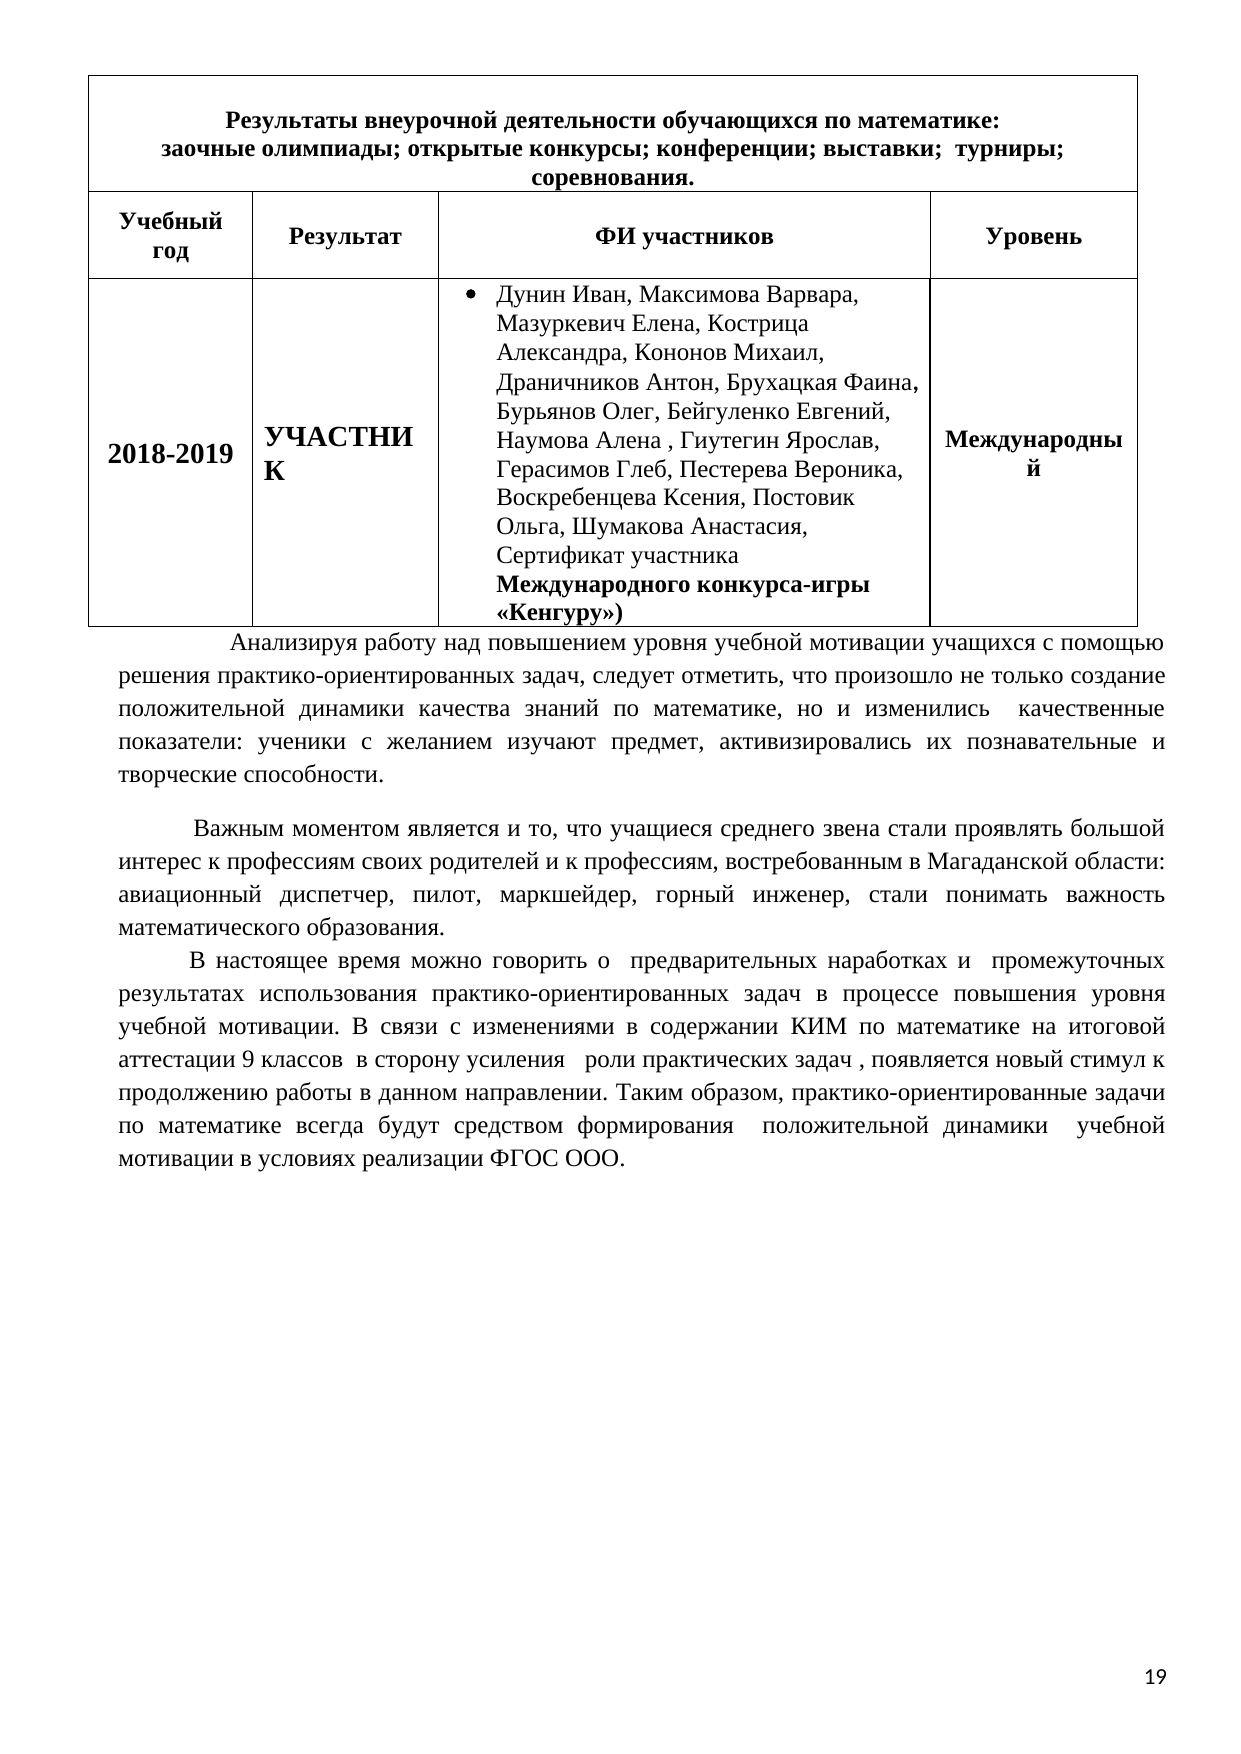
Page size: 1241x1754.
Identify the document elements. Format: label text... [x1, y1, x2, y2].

text Важным моментом является и то, что учащиеся среднего звена стали проявлять большой интерес к профессиям своих родителей и к профессиям, востребованным в Магаданской области: авиационный диспетчер, пилот, маркшейдер, горный инженер, стали понимать важность математического образования. [118, 813, 1167, 941]
table_cell 2018-2019 [89, 279, 252, 626]
table_cell Дунин Иван, Максимова Варвара, Мазуркевич Елена, Кострица Александра, Кононов Михаил, Драничников Антон, Брухацкая Фаина, Бурьянов Олег, Бейгуленко Евгений, Наумова Алена , Гиутегин Ярослав, Герасимов Глеб, Пестерева Вероника, Воскребенцева Ксения, Постовик Ольга, Шумакова Анастасия, Сертификат участника Международного конкурса-игры «Кенгуру») [439, 279, 929, 626]
table_cell ФИ участников [439, 192, 930, 278]
table_cell Уровень [931, 192, 1137, 278]
table_header Результаты внеурочной деятельности обучающихся по математике: заочные олимпиады; открытые конкурсы; конференции; выставки; турниры; соревнования. [89, 76, 1137, 191]
table_cell Международный [931, 279, 1137, 626]
text Анализируя работу над повышением уровня учебной мотивации учащихся с помощью решения практико-ориентированных задач, следует отметить, что произошло не только создание положительной динамики качества знаний по математике, но и изменились качественные показатели: ученики с желанием изучают предмет, активизировались их познавательные и творческие способности. [118, 627, 1167, 788]
text В настоящее время можно говорить о предварительных наработках и промежуточных результатах использования практико-ориентированных задач в процессе повышения уровня учебной мотивации. В связи с изменениями в содержании КИМ по математике на итоговой аттестации 9 классов в сторону усиления роли практических задач , появляется новый стимул к продолжению работы в данном направлении. Таким образом, практико-ориентированные задачи по математике всегда будут средством формирования положительной динамики учебной мотивации в условиях реализации ФГОС ООО. [118, 945, 1167, 1172]
table_cell УЧАСТНИК [253, 279, 438, 626]
table_cell Учебный год [89, 192, 252, 278]
table_cell Результат [253, 192, 438, 278]
